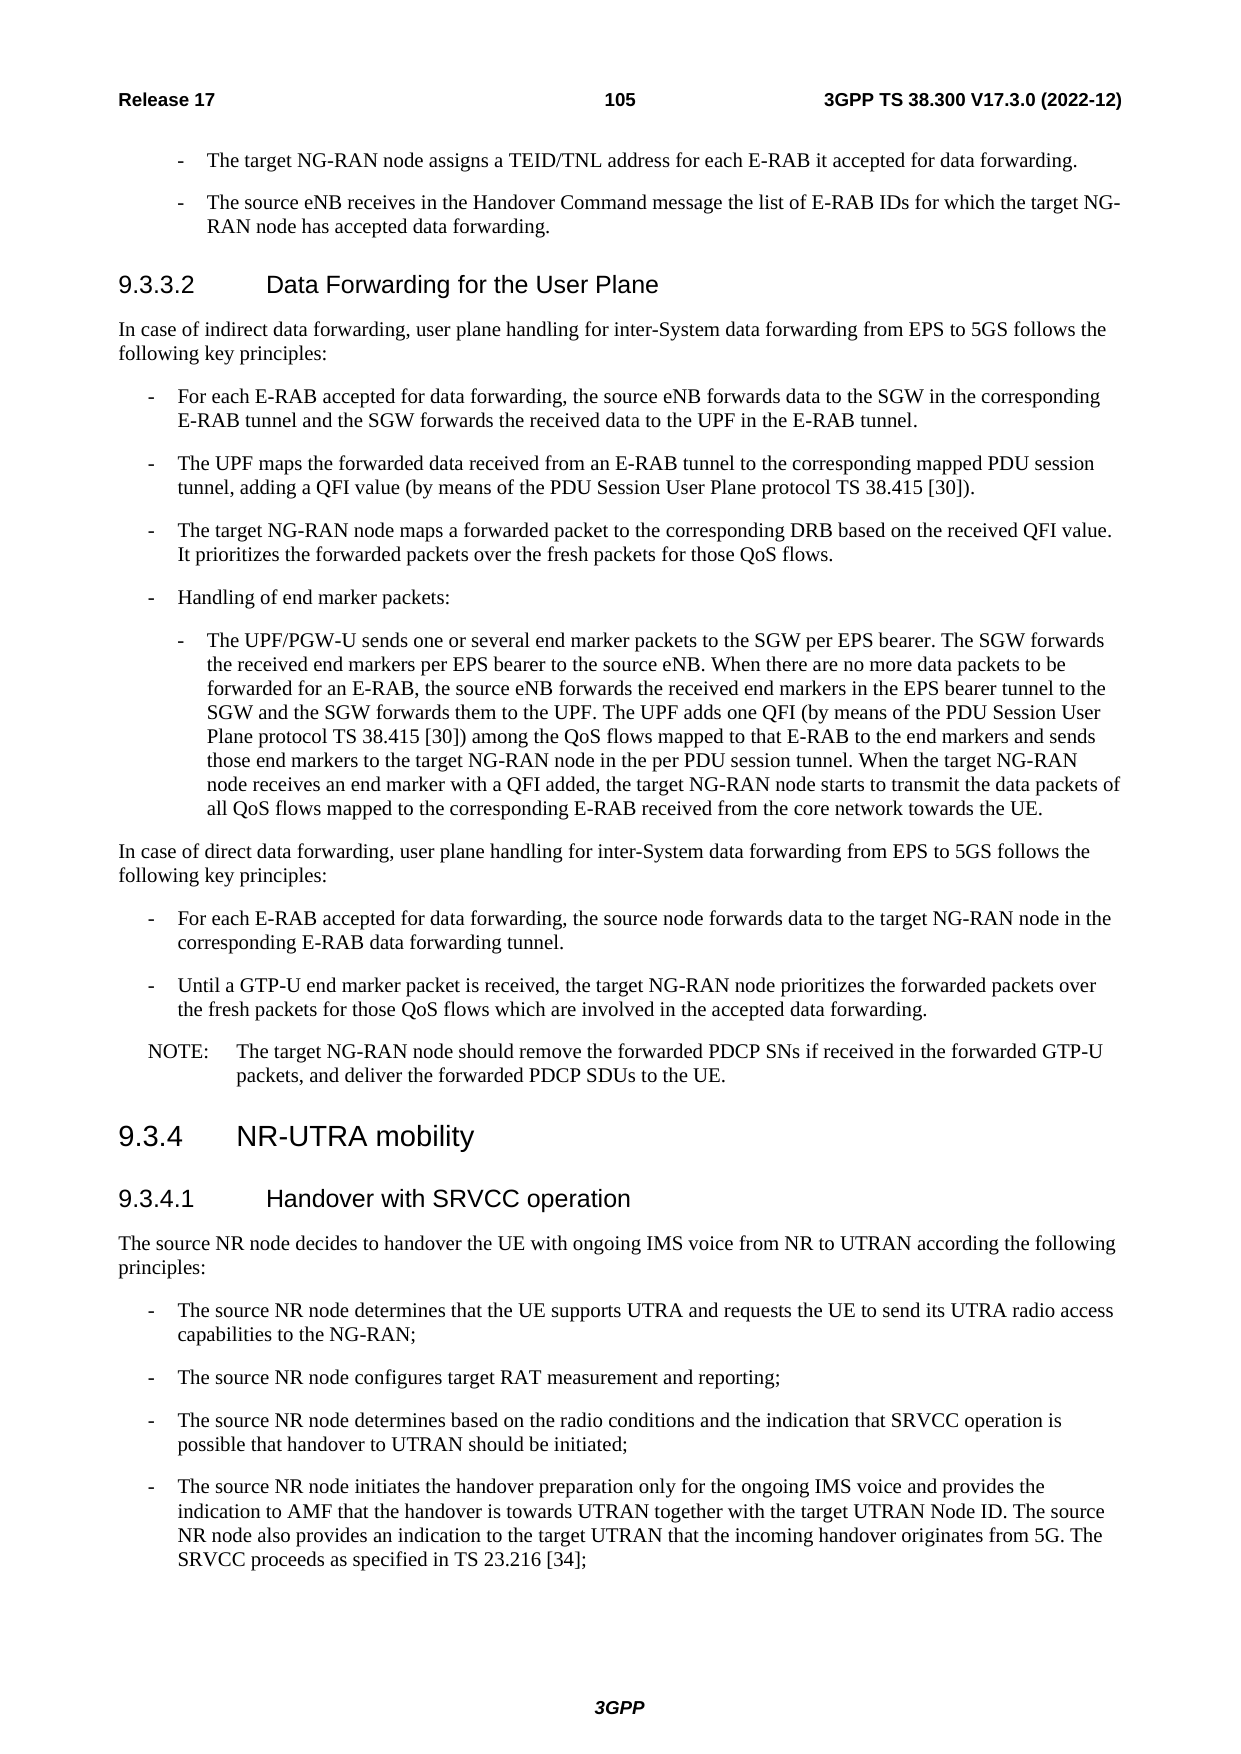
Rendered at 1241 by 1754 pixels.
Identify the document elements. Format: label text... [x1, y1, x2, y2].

text - The UPF maps the forwarded data received from an E-RAB tunnel to the corresponding mapped PDU session tunnel, adding a QFI value (by means of the PDU Session User Plane protocol TS 38.415 [30]). [148, 451, 1122, 499]
subtitle 9.3.4.1 Handover with SRVCC operation [118, 1183, 1122, 1212]
text - The source eNB receives in the Handover Command message the list of E-RAB IDs for which the target NG-RAN node has accepted data forwarding. [177, 190, 1122, 238]
text In case of direct data forwarding, user plane handling for inter-System data forwarding from EPS to 5GS follows the following key principles: [118, 839, 1122, 887]
text In case of indirect data forwarding, user plane handling for inter-System data forwarding from EPS to 5GS follows the following key principles: [118, 317, 1122, 365]
text - Until a GTP-U end marker packet is received, the target NG-RAN node prioritizes the forwarded packets over the fresh packets for those QoS flows which are involved in the accepted data forwarding. [148, 972, 1122, 1021]
text - The source NR node initiates the handover preparation only for the ongoing IMS voice and provides the indication to AMF that the handover is towards UTRAN together with the target UTRAN Node ID. The source NR node also provides an indication to the target UTRAN that the incoming handover originates from 5G. The SRVCC proceeds as specified in TS 23.216 [34]; [148, 1474, 1122, 1571]
text - The UPF/PGW-U sends one or several end marker packets to the SGW per EPS bearer. The SGW forwards the received end markers per EPS bearer to the source eNB. When there are no more data packets to be forwarded for an E-RAB, the source eNB forwards the received end markers in the EPS bearer tunnel to the SGW and the SGW forwards them to the UPF. The UPF adds one QFI (by means of the PDU Session User Plane protocol TS 38.415 [30]) among the QoS flows mapped to that E-RAB to the end markers and sends those end markers to the target NG-RAN node in the per PDU session tunnel. When the target NG-RAN node receives an end marker with a QFI added, the target NG-RAN node starts to transmit the data packets of all QoS flows mapped to the corresponding E-RAB received from the core network towards the UE. [177, 627, 1122, 820]
text - For each E-RAB accepted for data forwarding, the source node forwards data to the target NG-RAN node in the corresponding E-RAB data forwarding tunnel. [148, 906, 1122, 954]
subtitle 9.3.4 NR-UTRA mobility [118, 1119, 1122, 1152]
text The source NR node decides to handover the UE with ongoing IMS voice from NR to UTRAN according the following principles: [118, 1231, 1122, 1279]
text NOTE: The target NG-RAN node should remove the forwarded PDCP SNs if received in the forwarded GTP-U packets, and deliver the forwarded PDCP SDUs to the UE. [148, 1039, 1122, 1087]
text - The source NR node determines that the UE supports UTRA and requests the UE to send its UTRA radio access capabilities to the NG-RAN; [148, 1298, 1122, 1346]
text - Handling of end marker packets: [148, 585, 1122, 609]
subtitle 9.3.3.2 Data Forwarding for the User Plane [118, 270, 1122, 298]
text - For each E-RAB accepted for data forwarding, the source eNB forwards data to the SGW in the corresponding E-RAB tunnel and the SGW forwards the received data to the UPF in the E-RAB tunnel. [148, 384, 1122, 432]
text - The source NR node determines based on the radio conditions and the indication that SRVCC operation is possible that handover to UTRAN should be initiated; [148, 1408, 1122, 1456]
text - The target NG-RAN node maps a forwarded packet to the corresponding DRB based on the received QFI value. It prioritizes the forwarded packets over the fresh packets for those QoS flows. [148, 518, 1122, 566]
text - The source NR node configures target RAT measurement and reporting; [148, 1365, 1122, 1389]
text - The target NG-RAN node assigns a TEID/TNL address for each E-RAB it accepted for data forwarding. [177, 147, 1122, 172]
